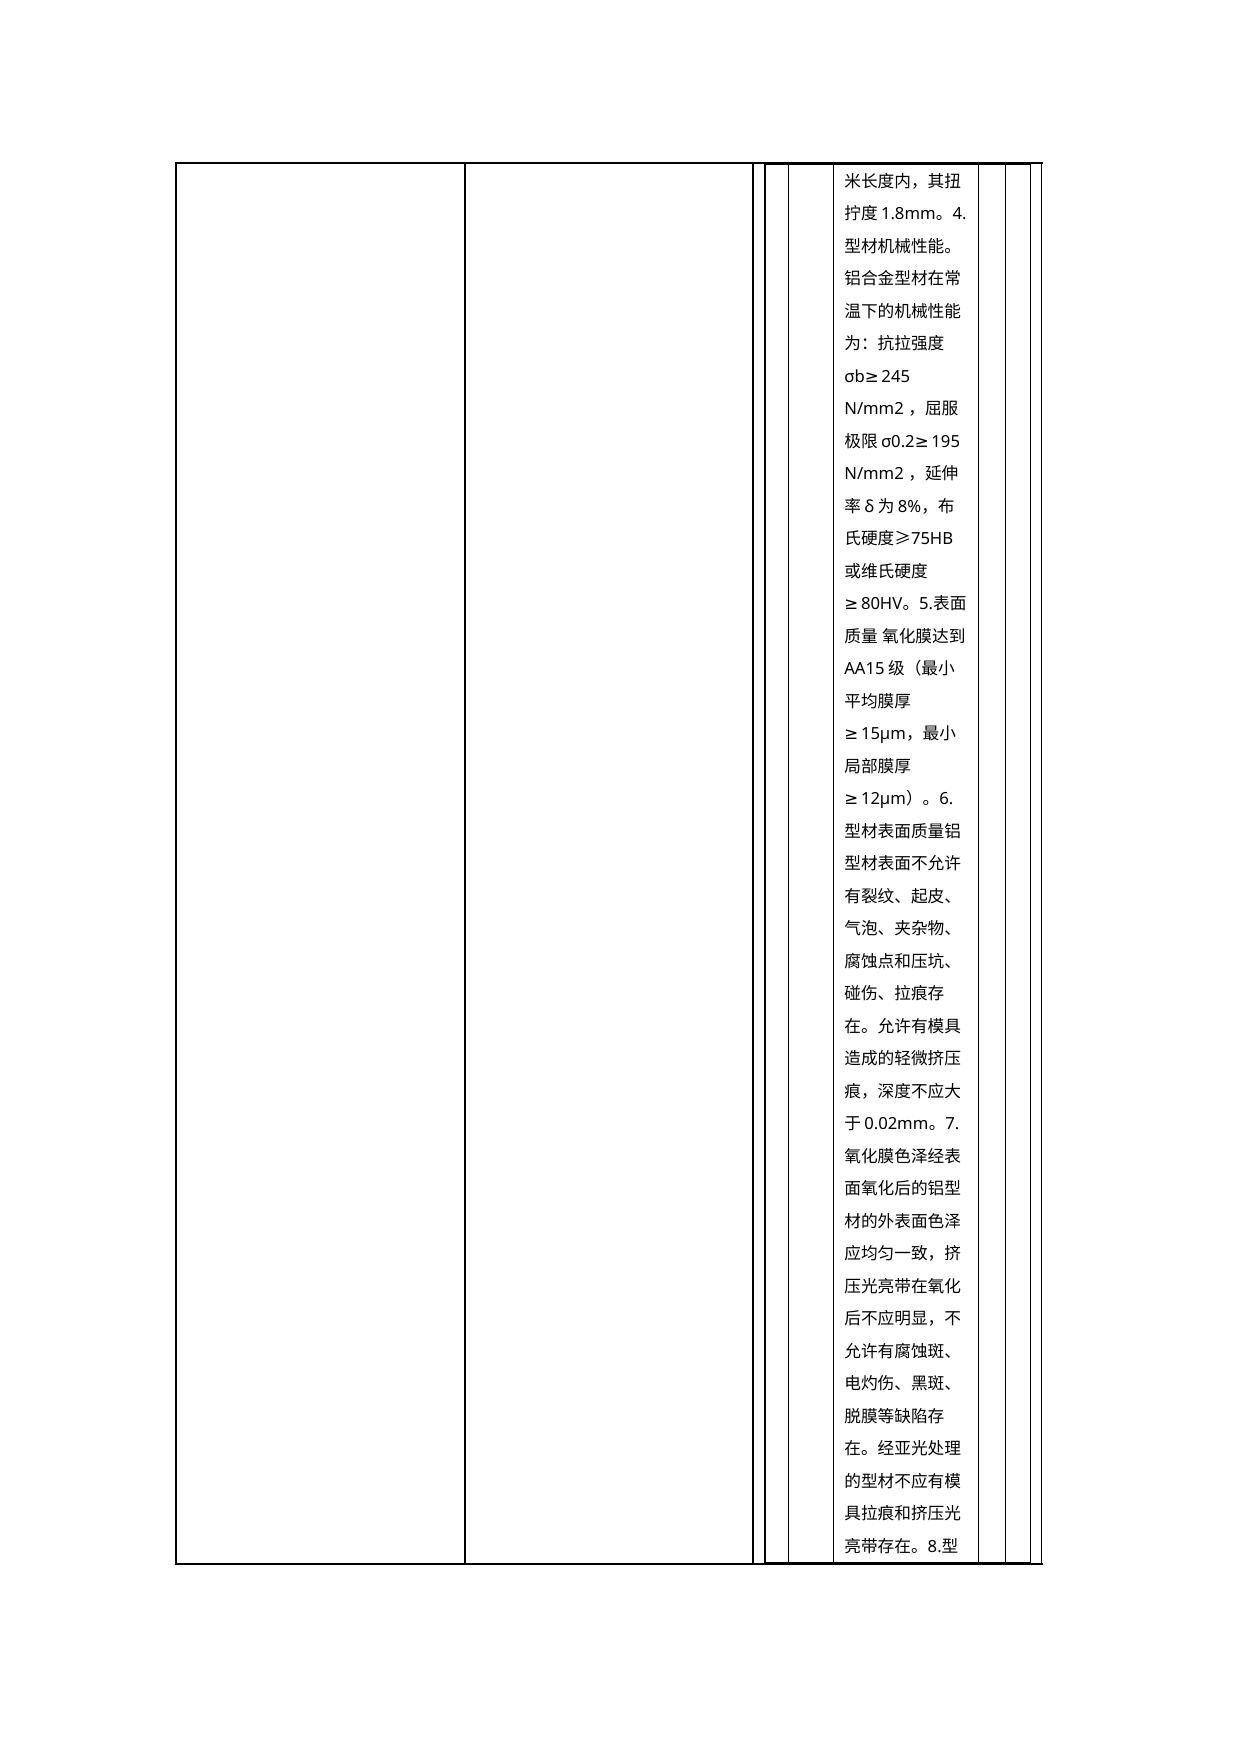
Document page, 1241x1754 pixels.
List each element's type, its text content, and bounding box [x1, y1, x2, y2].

table_cell 3 [177, 164, 464, 1563]
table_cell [1006, 165, 1030, 1562]
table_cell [754, 164, 764, 1563]
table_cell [789, 165, 833, 1562]
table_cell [979, 165, 1005, 1562]
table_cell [766, 165, 788, 1562]
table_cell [834, 165, 978, 1562]
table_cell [1031, 164, 1041, 1563]
table_cell [466, 164, 752, 1563]
